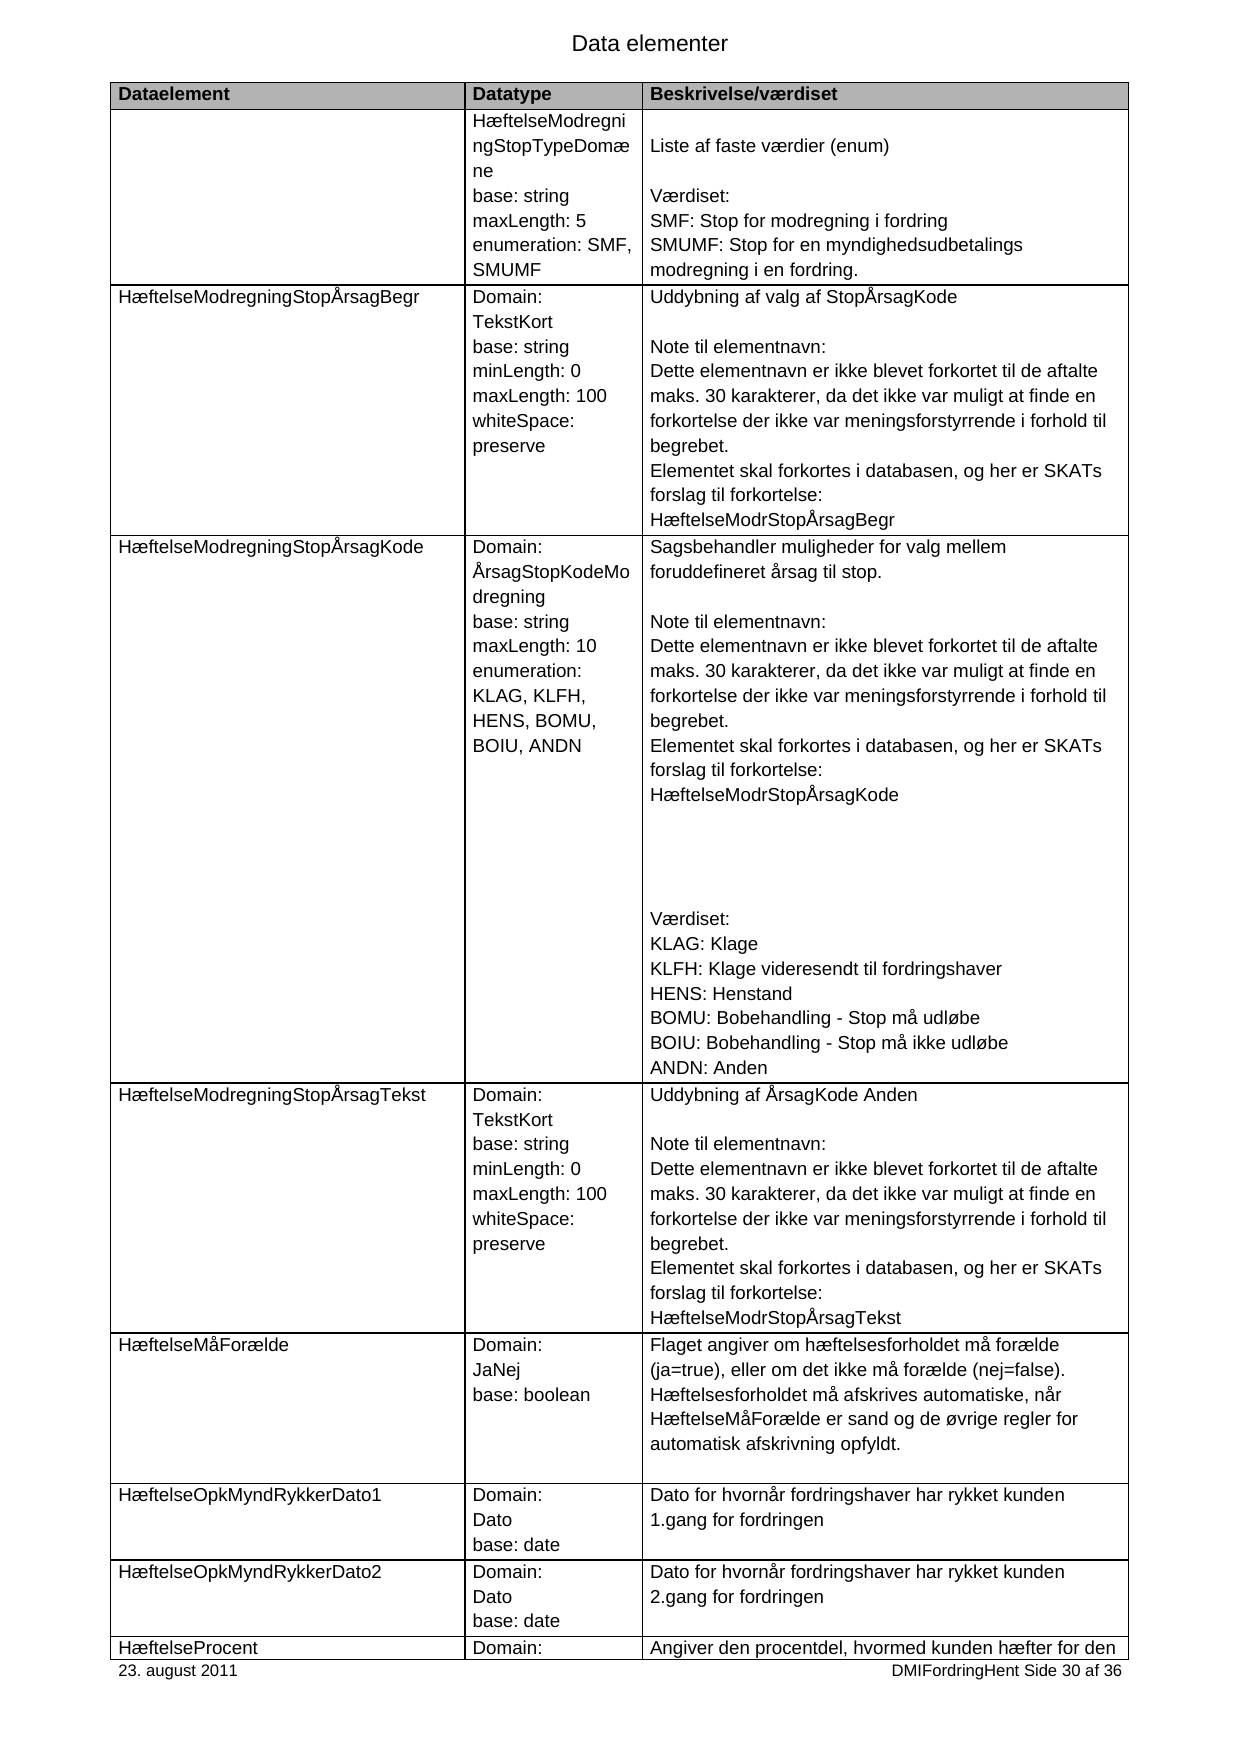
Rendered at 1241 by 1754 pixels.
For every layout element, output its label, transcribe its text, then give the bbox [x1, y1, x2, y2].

table_cell Flaget angiver om hæftelsesforholdet må forælde (ja=true), eller om det ikke må forælde (nej=false). Hæftelsesforholdet må afskrives automatiske, når HæftelseMåForælde er sand og de øvrige regler for automatisk afskrivning opfyldt. [643, 1334, 1128, 1482]
table_cell Dato for hvornår fordringshaver har rykket kunden 1.gang for fordringen [643, 1484, 1128, 1559]
table_cell Uddybning af valg af StopÅrsagKode Note til elementnavn: Dette elementnavn er ikke blevet forkortet til de aftalte maks. 30 karakterer, da det ikke var muligt at finde en forkortelse der ikke var meningsforstyrrende i forhold til begrebet. Elementet skal forkortes i databasen, og her er SKATs forslag til forkortelse: HæftelseModrStopÅrsagBegr [643, 286, 1128, 534]
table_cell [643, 1637, 1128, 1659]
table_cell HæftelseOpkMyndRykkerDato1 [111, 1484, 464, 1559]
table_cell Domain: ÅrsagStopKodeModregning base: string maxLength: 10 enumeration: KLAG, KLFH, HENS, BOMU, BOIU, ANDN [466, 536, 642, 1082]
table_cell HæftelseModregningStopÅrsagKode [111, 536, 464, 1082]
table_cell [643, 110, 1128, 284]
table_cell Uddybning af ÅrsagKode Anden Note til elementnavn: Dette elementnavn er ikke blevet forkortet til de aftalte maks. 30 karakterer, da det ikke var muligt at finde en forkortelse der ikke var meningsforstyrrende i forhold til begrebet. Elementet skal forkortes i databasen, og her er SKATs forslag til forkortelse: HæftelseModrStopÅrsagTekst [643, 1084, 1128, 1332]
table_cell HæftelseProcent [111, 1637, 464, 1659]
table_cell HæftelseOpkMyndRykkerDato2 [111, 1561, 464, 1636]
table_cell HæftelseModregningStopÅrsagBegr [111, 286, 464, 534]
table_cell Domain: JaNej base: boolean [466, 1334, 642, 1482]
table_header Dataelement [111, 83, 464, 109]
table_cell HæftelseMåForælde [111, 1334, 464, 1482]
table_header Beskrivelse/værdiset [643, 83, 1128, 109]
table_header Datatype [466, 83, 642, 109]
table_cell Domain: Dato base: date [466, 1484, 642, 1559]
table_cell Domain: TekstKort base: string minLength: 0 maxLength: 100 whiteSpace: preserve [466, 1084, 642, 1332]
table_cell Sagsbehandler muligheder for valg mellem foruddefineret årsag til stop. Note til elementnavn: Dette elementnavn er ikke blevet forkortet til de aftalte maks. 30 karakterer, da det ikke var muligt at finde en forkortelse der ikke var meningsforstyrrende i forhold til begrebet. Elementet skal forkortes i databasen, og her er SKATs forslag til forkortelse: HæftelseModrStopÅrsagKode Værdiset: KLAG: Klage KLFH: Klage videresendt til fordringshaver HENS: Henstand BOMU: Bobehandling - Stop må udløbe BOIU: Bobehandling - Stop må ikke udløbe ANDN: Anden [643, 536, 1128, 1082]
table_cell Domain: TekstKort base: string minLength: 0 maxLength: 100 whiteSpace: preserve [466, 286, 642, 534]
table_cell Domain: Dato base: date [466, 1561, 642, 1636]
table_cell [466, 110, 642, 284]
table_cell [111, 110, 464, 284]
table_cell Dato for hvornår fordringshaver har rykket kunden 2.gang for fordringen [643, 1561, 1128, 1636]
table_cell HæftelseModregningStopÅrsagTekst [111, 1084, 464, 1332]
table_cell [466, 1637, 642, 1659]
